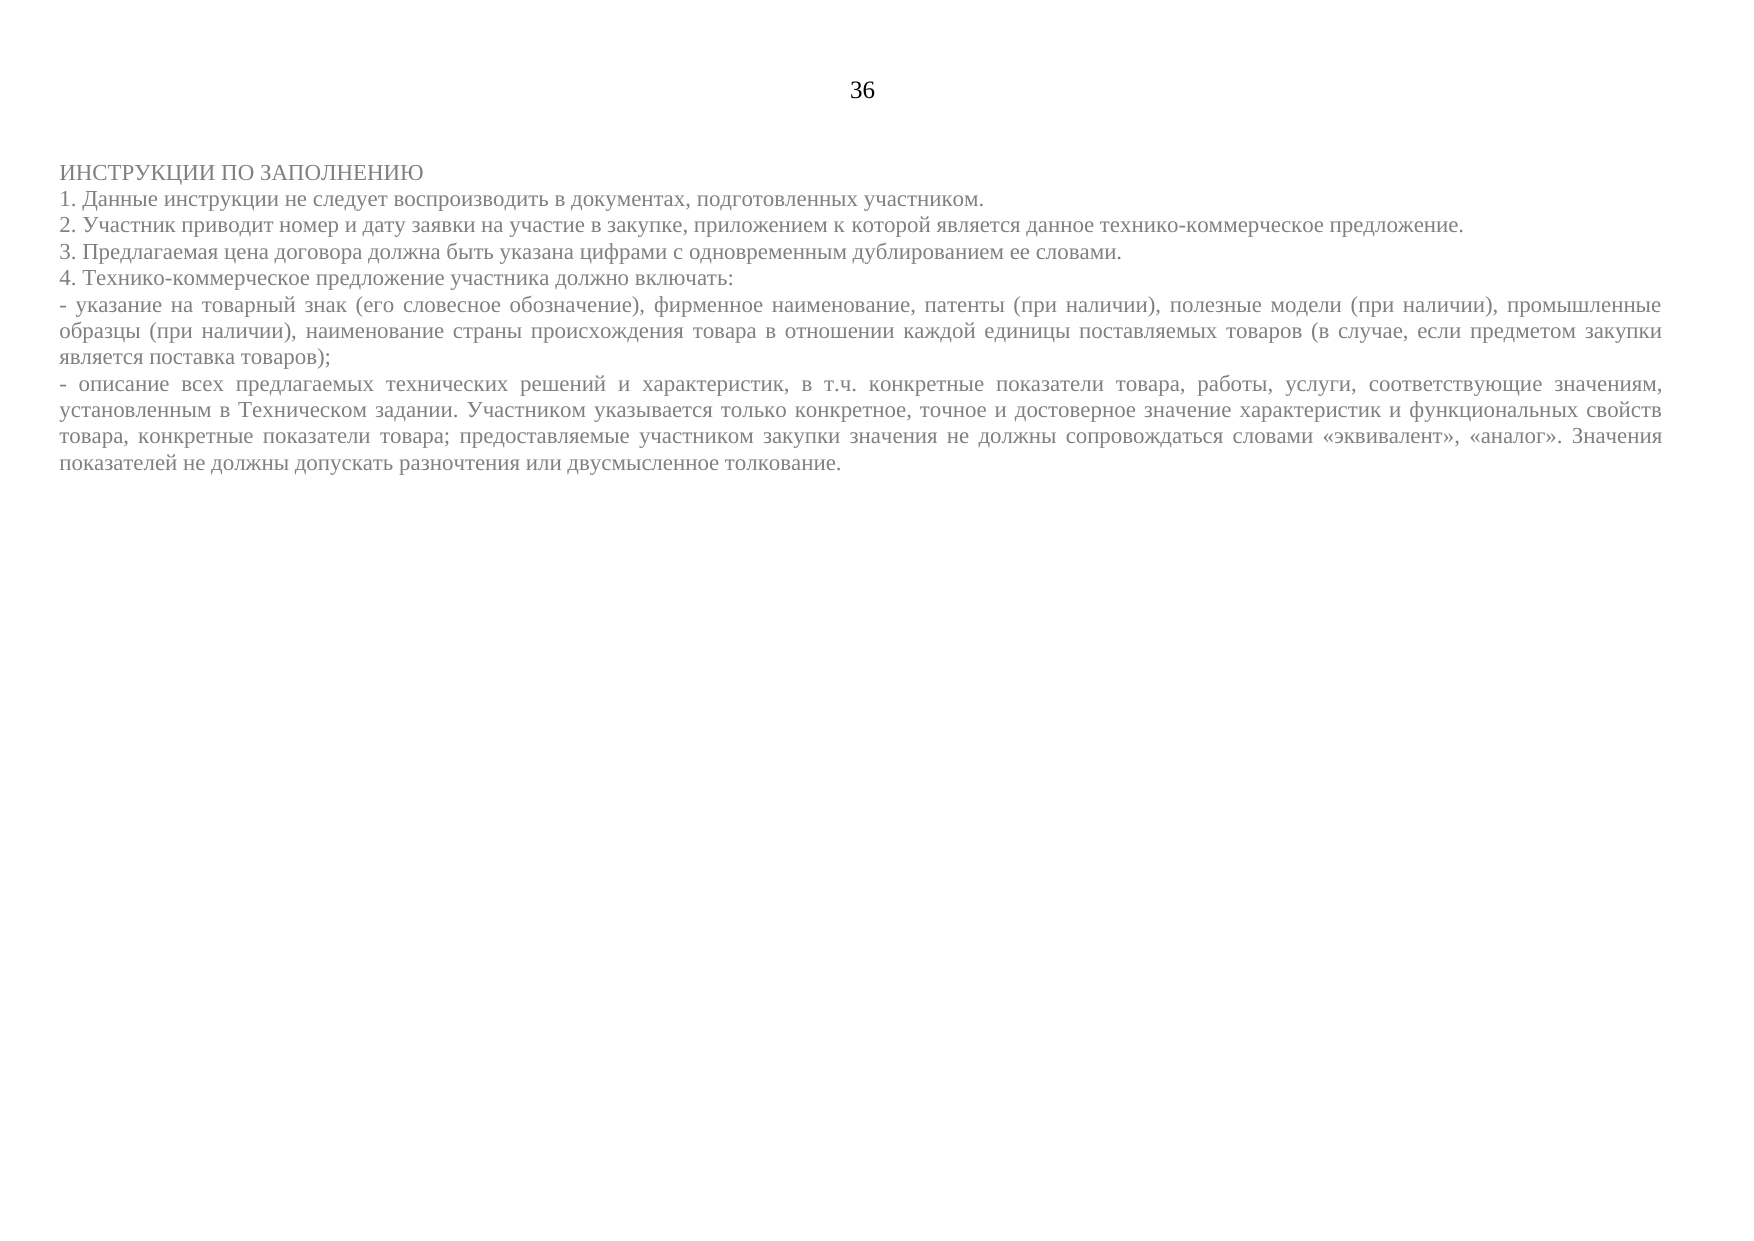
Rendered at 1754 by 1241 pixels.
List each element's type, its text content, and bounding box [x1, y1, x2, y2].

text 3. Предлагаемая цена договора должна быть указана цифрами с одновременным дублированием ее словами. [59, 238, 1665, 264]
text - описание всех предлагаемых технических решений и характеристик, в т.ч. конкретные показатели товара, работы, услуги, соответствующие значениям, установленным в Техническом задании. Участником указывается только конкретное, точное и достоверное значение характеристик и функциональных свойств товара, конкретные показатели товара; предоставляемые участником закупки значения не должны сопровождаться словами «эквивалент», «аналог». Значения показателей не должны допускать разночтения или двусмысленное толкование. [59, 370, 1665, 475]
text - указание на товарный знак (его словесное обозначение), фирменное наименование, патенты (при наличии), полезные модели (при наличии), промышленные образцы (при наличии), наименование страны происхождения товара в отношении каждой единицы поставляемых товаров (в случае, если предметом закупки является поставка товаров); [59, 291, 1665, 370]
text 2. Участник приводит номер и дату заявки на участие в закупке, приложением к которой является данное технико-коммерческое предложение. [59, 212, 1665, 238]
text ИНСТРУКЦИИ ПО ЗАПОЛНЕНИЮ [59, 159, 1665, 185]
text 4. Технико-коммерческое предложение участника должно включать: [59, 264, 1665, 291]
text 1. Данные инструкции не следует воспроизводить в документах, подготовленных участником. [59, 185, 1665, 212]
